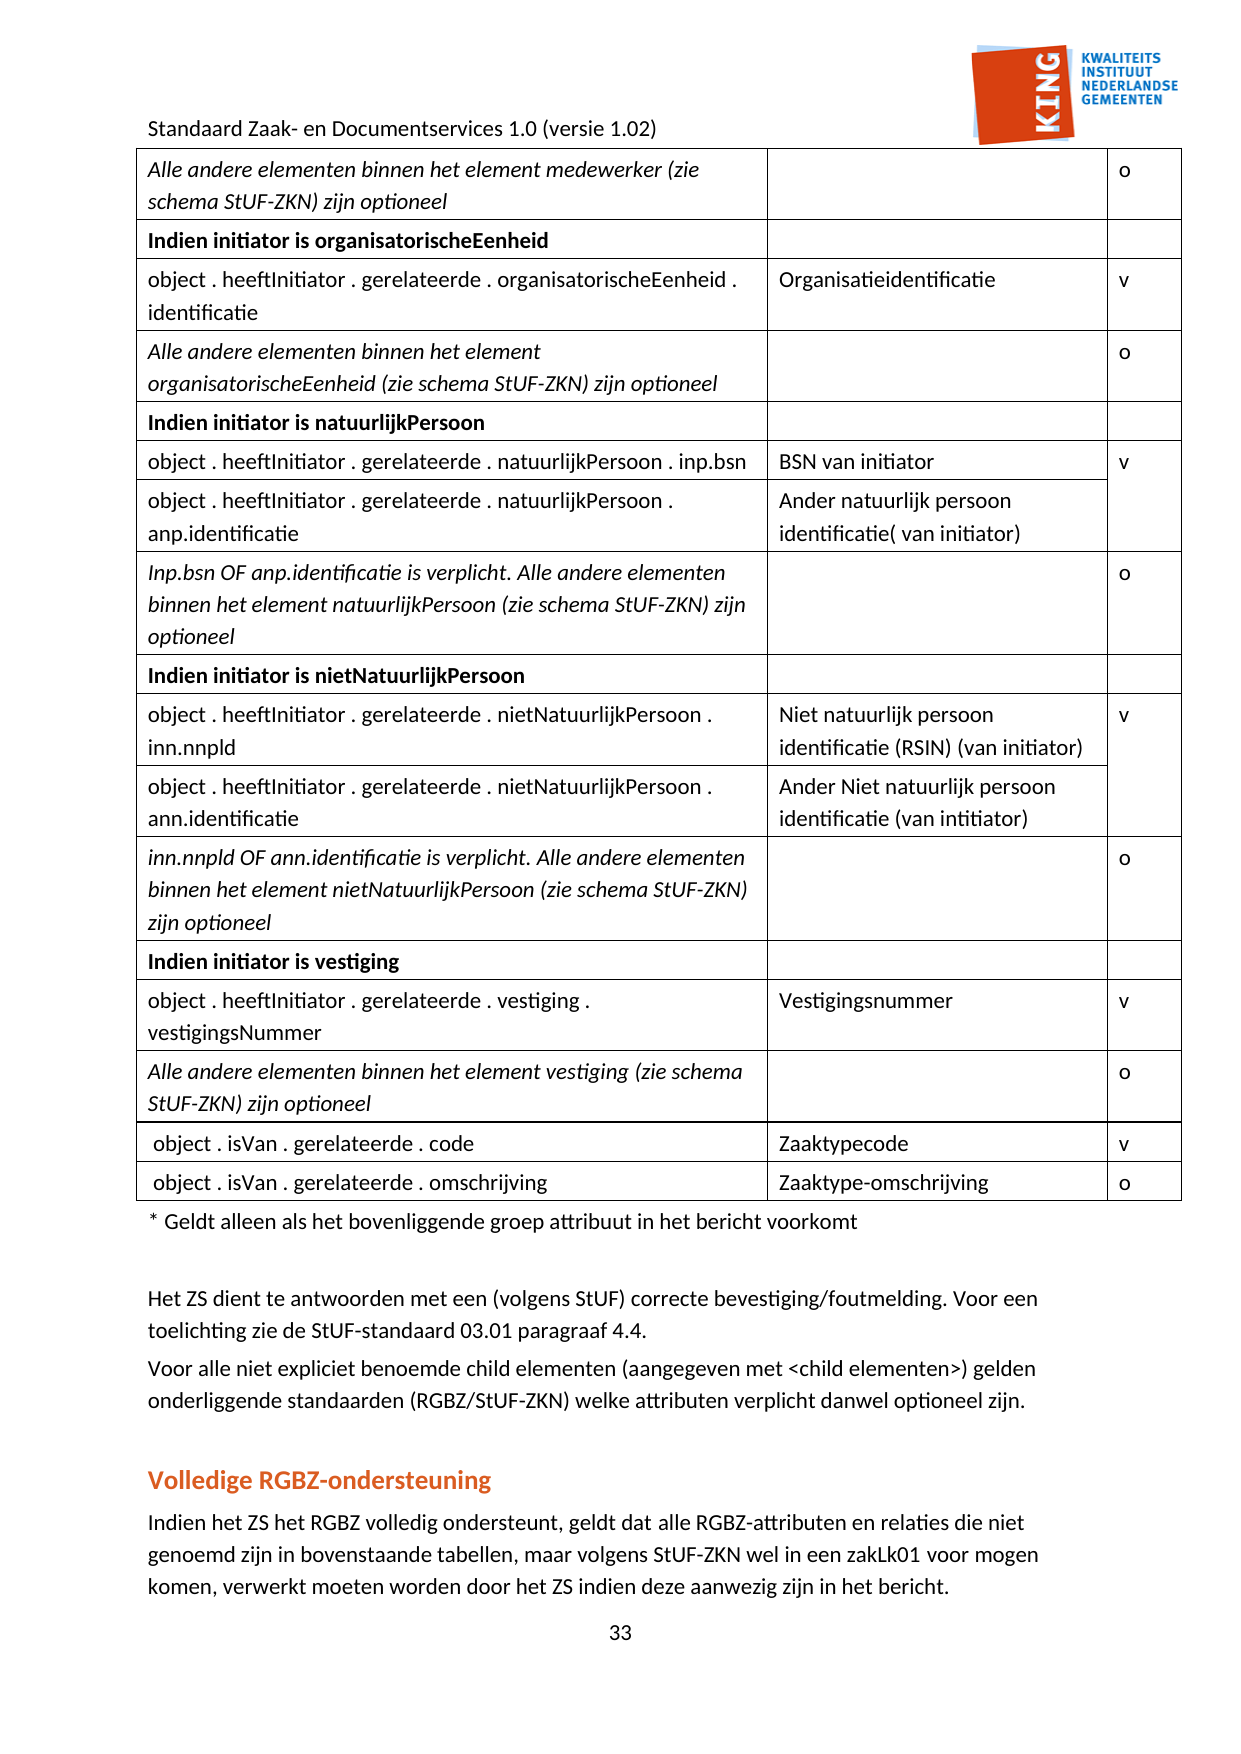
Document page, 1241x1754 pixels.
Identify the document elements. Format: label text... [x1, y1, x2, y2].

table_cell v [1108, 441, 1181, 551]
table_cell o [1108, 837, 1181, 939]
table_cell [768, 149, 1107, 219]
table_cell o [1108, 149, 1181, 219]
table_cell object . heeftInitiator . gerelateerde . nietNatuurlijkPersoon . inn.nnpld [137, 694, 767, 764]
table_cell v [1108, 259, 1181, 329]
picture [971, 45, 1178, 145]
table_cell object . heeftInitiator . gerelateerde . organisatorischeEenheid . identificatie [137, 259, 767, 329]
text Indien het ZS het RGBZ volledig ondersteunt, geldt dat alle RGBZ-attributen en relaties die niet genoemd zijn in bovenstaande tabellen, maar volgens StUF-ZKN wel in een zakLk01 voor mogen komen, verwerkt moeten worden door het ZS indien deze aanwezig zijn in het bericht. [148, 1508, 1093, 1600]
table_cell v [1108, 694, 1181, 836]
table_cell Zaaktypecode [768, 1123, 1107, 1161]
table_cell [768, 1051, 1107, 1121]
table_cell Indien initiator is vestiging [137, 941, 767, 979]
table_cell v [1108, 1123, 1181, 1161]
table_cell [1108, 402, 1181, 440]
table_cell object . heeftInitiator . gerelateerde . vestiging . vestigingsNummer [137, 980, 767, 1050]
table_cell Indien initiator is natuurlijkPersoon [137, 402, 767, 440]
table_cell o [1108, 1051, 1181, 1121]
text Voor alle niet expliciet benoemde child elementen (aangegeven met <child elementen>) gelden onderliggende standaarden (RGBZ/StUF-ZKN) welke attributen verplicht danwel optioneel zijn. [148, 1354, 1093, 1415]
table_cell [768, 402, 1107, 440]
table_cell [768, 941, 1107, 979]
table_cell Ander Niet natuurlijk persoon identificatie (van intitiator) [768, 766, 1107, 836]
text Volledige RGBZ-ondersteuning [148, 1463, 1093, 1497]
table_cell Ander natuurlijk persoon identificatie( van initiator) [768, 480, 1107, 551]
table_cell o [1108, 552, 1181, 654]
table_cell o [1108, 1162, 1181, 1200]
table_cell Inp.bsn OF anp.identificatie is verplicht. Alle andere elementen binnen het element natuurlijkPersoon (zie schema StUF-ZKN) zijn optioneel [137, 552, 767, 654]
table_cell Niet natuurlijk persoon identificatie (RSIN) (van initiator) [768, 694, 1107, 764]
table_cell BSN van initiator [768, 441, 1107, 479]
table_cell inn.nnpld OF ann.identificatie is verplicht. Alle andere elementen binnen het element nietNatuurlijkPersoon (zie schema StUF-ZKN) zijn optioneel [137, 837, 767, 939]
table_cell object . isVan . gerelateerde . omschrijving [137, 1162, 767, 1200]
table_cell [1108, 655, 1181, 693]
text * Geldt alleen als het bovenliggende groep attribuut in het bericht voorkomt [148, 1207, 1093, 1235]
table_cell Alle andere elementen binnen het element organisatorischeEenheid (zie schema StUF-ZKN) zijn optioneel [137, 331, 767, 401]
table_cell Organisatieidentificatie [768, 259, 1107, 329]
table_cell Alle andere elementen binnen het element vestiging (zie schema StUF-ZKN) zijn optioneel [137, 1051, 767, 1121]
table_cell Indien initiator is organisatorischeEenheid [137, 220, 767, 258]
table_cell [1108, 941, 1181, 979]
table_cell object . heeftInitiator . gerelateerde . natuurlijkPersoon . inp.bsn [137, 441, 767, 479]
table_cell Vestigingsnummer [768, 980, 1107, 1050]
table_cell [768, 331, 1107, 401]
table_cell [1108, 220, 1181, 258]
table_cell Alle andere elementen binnen het element medewerker (zie schema StUF-ZKN) zijn optioneel [137, 149, 767, 219]
table_cell [768, 220, 1107, 258]
table_cell [768, 552, 1107, 654]
table_cell v [1108, 980, 1181, 1050]
table_cell object . heeftInitiator . gerelateerde . nietNatuurlijkPersoon . ann.identificatie [137, 766, 767, 836]
table_cell Zaaktype-omschrijving [768, 1162, 1107, 1200]
table_cell Indien initiator is nietNatuurlijkPersoon [137, 655, 767, 693]
text Het ZS dient te antwoorden met een (volgens StUF) correcte bevestiging/foutmelding. Voor een toelichting zie de StUF-standaard 03.01 paragraaf 4.4. [148, 1284, 1093, 1344]
table_cell [768, 837, 1107, 939]
table_cell object . isVan . gerelateerde . code [137, 1123, 767, 1161]
table_cell o [1108, 331, 1181, 401]
table_cell object . heeftInitiator . gerelateerde . natuurlijkPersoon . anp.identificatie [137, 480, 767, 551]
table_cell [768, 655, 1107, 693]
